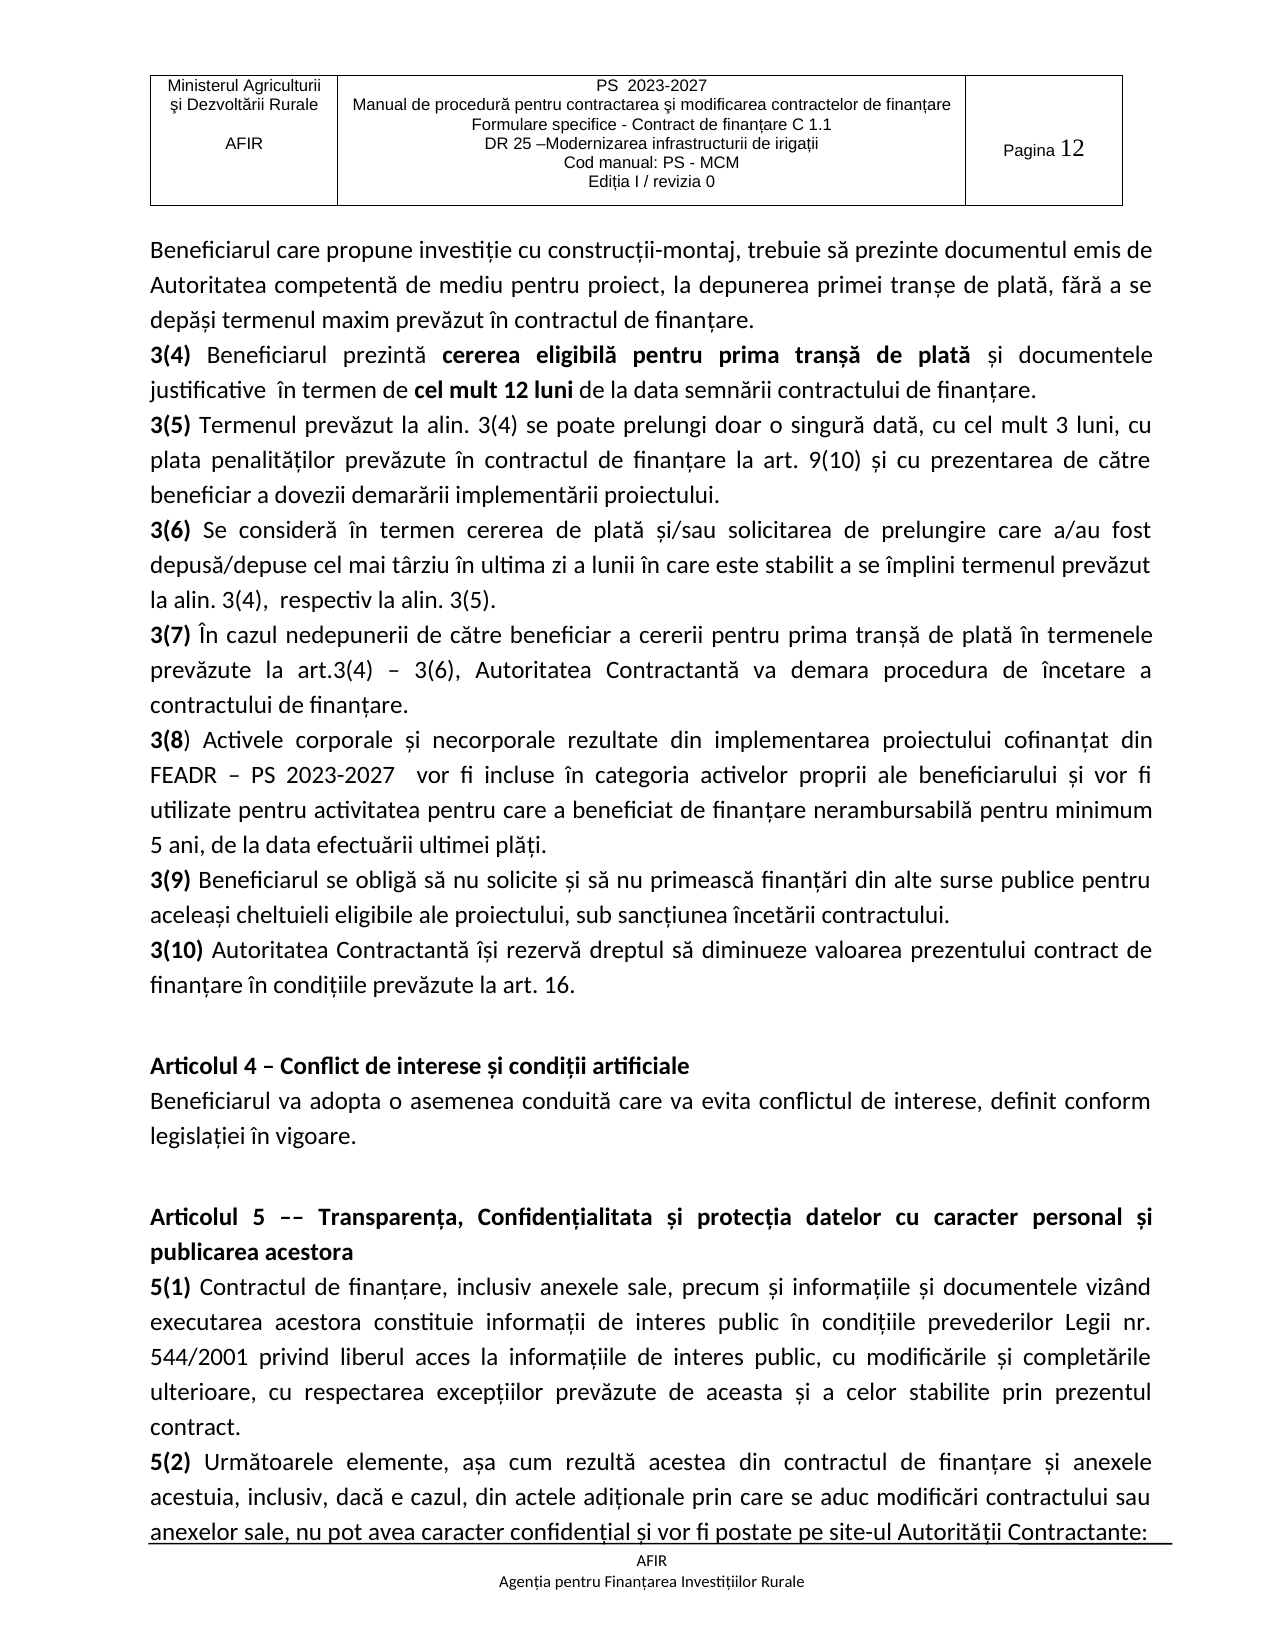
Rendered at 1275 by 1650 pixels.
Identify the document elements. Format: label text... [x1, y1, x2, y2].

text 5(1) Contractul de finanţare, inclusiv anexele sale, precum şi informaţiile şi documentele vizând executarea acestora constituie informaţii de interes public în condiţiile prevederilor Legii nr. 544/2001 privind liberul acces la informaţiile de interes public, cu modificările şi completările ulterioare, cu respectarea excepţiilor prevăzute de aceasta şi a celor stabilite prin prezentul contract. [150, 1271, 1153, 1441]
text Articolul 5 –– Transparenţa, Confidenţialitata și protecţia datelor cu caracter personal și publicarea acestora [150, 1201, 1153, 1266]
text Beneficiarul care propune investiție cu construcții-montaj, trebuie să prezinte documentul emis de Autoritatea competentă de mediu pentru proiect, la depunerea primei tranșe de plată, fără a se depăși termenul maxim prevăzut în contractul de finanțare. [150, 234, 1153, 335]
text 3(6) Se consideră în termen cererea de plată şi/sau solicitarea de prelungire care a/au fost depusă/depuse cel mai târziu în ultima zi a lunii în care este stabilit a se împlini termenul prevăzut la alin. 3(4), respectiv la alin. 3(5). [150, 514, 1153, 615]
text 3(4) Beneficiarul prezintă cererea eligibilă pentru prima tranșă de plată și documentele justificative în termen de cel mult 12 luni de la data semnării contractului de finanțare. [150, 339, 1153, 405]
text 5(2) Următoarele elemente, aşa cum rezultă acestea din contractul de finanţare şi anexele acestuia, inclusiv, dacă e cazul, din actele adiţionale prin care se aduc modificări contractului sau anexelor sale, nu pot avea caracter confidenţial şi vor fi postate pe site-ul Autorității Contractante: [150, 1446, 1153, 1546]
text Articolul 4 – Conflict de interese și condiții artificiale [150, 1050, 1153, 1081]
text 3(10) Autoritatea Contractantă îşi rezervă dreptul să diminueze valoarea prezentului contract de finanțare în condițiile prevăzute la art. 16. [150, 934, 1153, 1000]
text Beneficiarul va adopta o asemenea conduită care va evita conflictul de interese, definit conform legislației în vigoare. [150, 1085, 1153, 1151]
text 3(7) În cazul nedepunerii de către beneficiar a cererii pentru prima tranșă de plată în termenele prevăzute la art.3(4) – 3(6), Autoritatea Contractantă va demara procedura de încetare a contractului de finanțare. [150, 619, 1153, 720]
text 3(8) Activele corporale şi necorporale rezultate din implementarea proiectului cofinanțat din FEADR – PS 2023-2027 vor fi incluse în categoria activelor proprii ale beneficiarului şi vor fi utilizate pentru activitatea pentru care a beneficiat de finanțare nerambursabilă pentru minimum 5 ani, de la data efectuării ultimei plăți. [150, 724, 1153, 860]
text 3(9) Beneficiarul se obligă să nu solicite şi să nu primească finanţări din alte surse publice pentru aceleaşi cheltuieli eligibile ale proiectului, sub sancţiunea încetării contractului. [150, 864, 1153, 930]
text 3(5) Termenul prevăzut la alin. 3(4) se poate prelungi doar o singură dată, cu cel mult 3 luni, cu plata penalităţilor prevăzute în contractul de finanţare la art. 9(10) şi cu prezentarea de către beneficiar a dovezii demarării implementării proiectului. [150, 409, 1153, 510]
